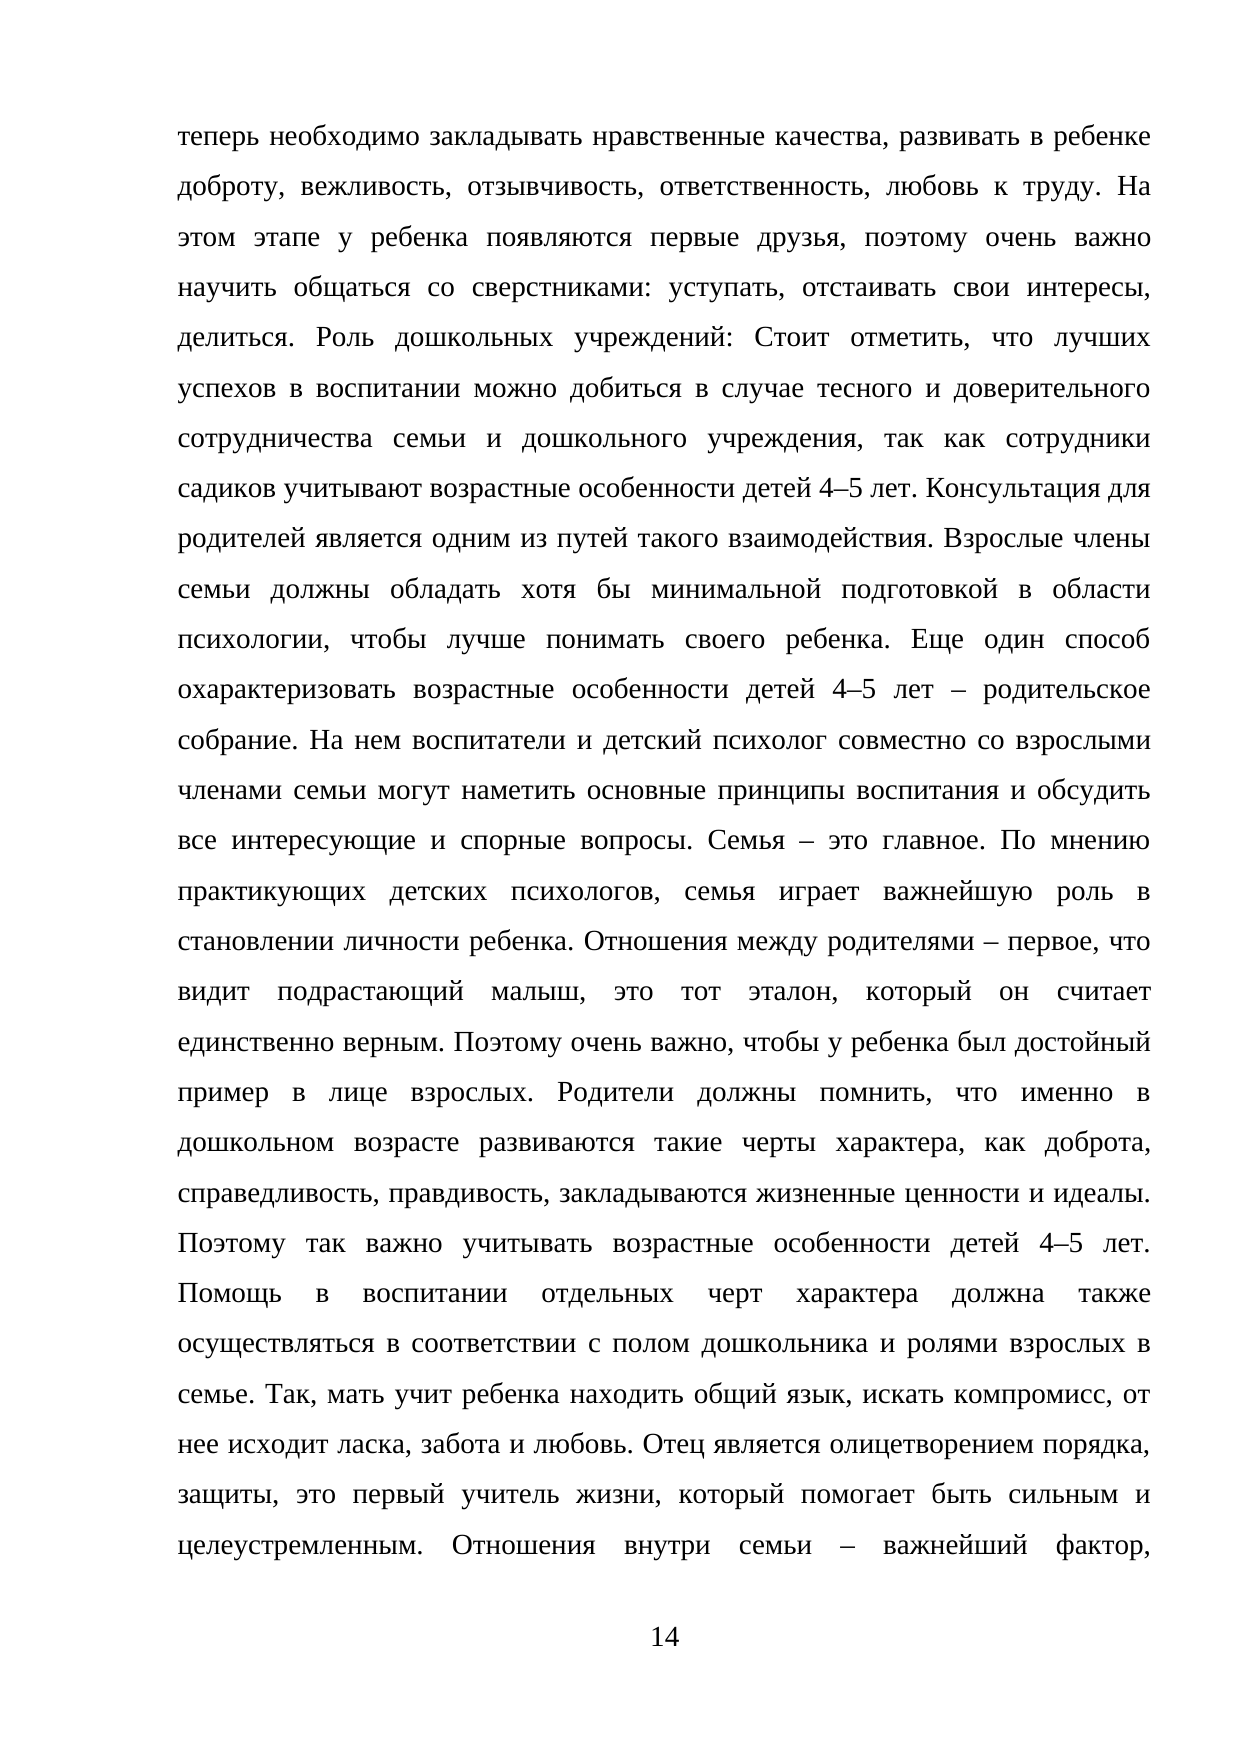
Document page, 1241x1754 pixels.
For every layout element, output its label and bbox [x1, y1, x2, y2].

text [177, 118, 1152, 1560]
